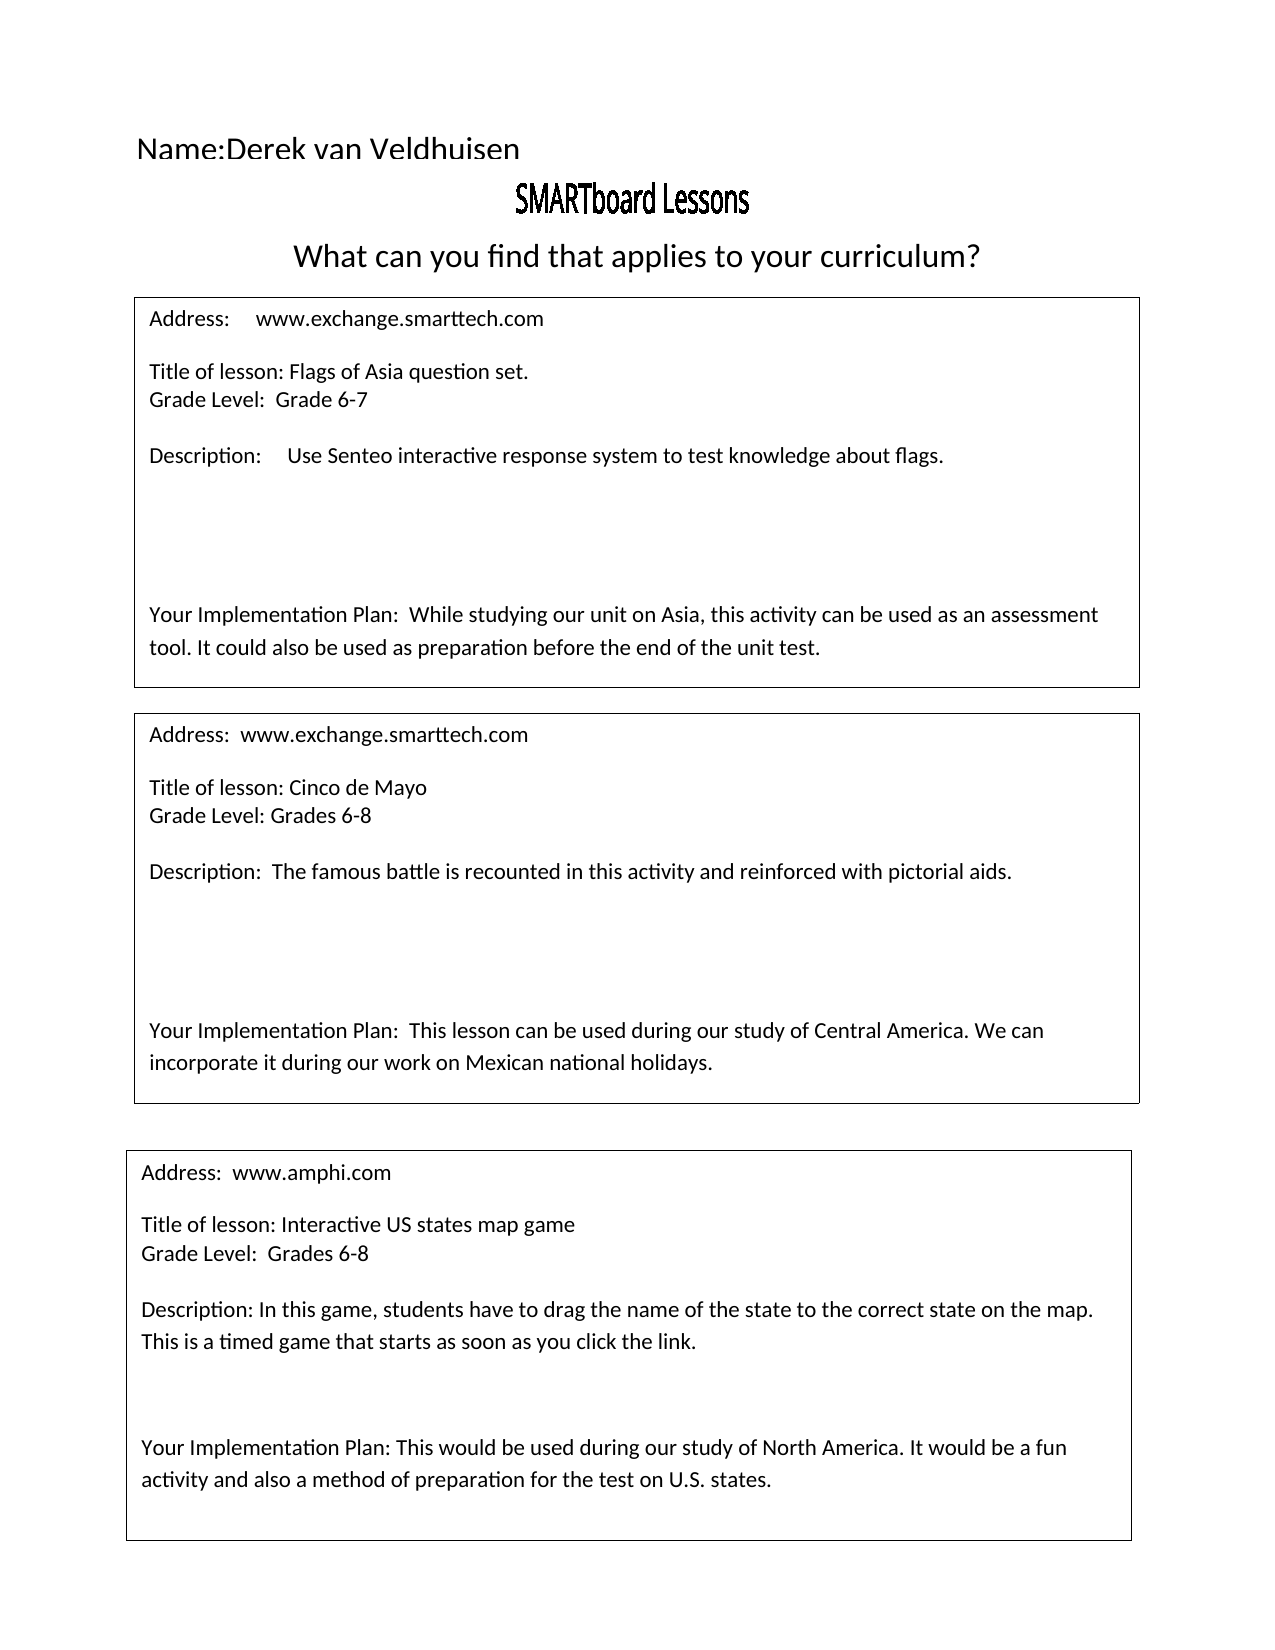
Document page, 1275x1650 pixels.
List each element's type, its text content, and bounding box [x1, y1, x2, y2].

text What can you find that applies to your curriculum? [150, 235, 1125, 276]
